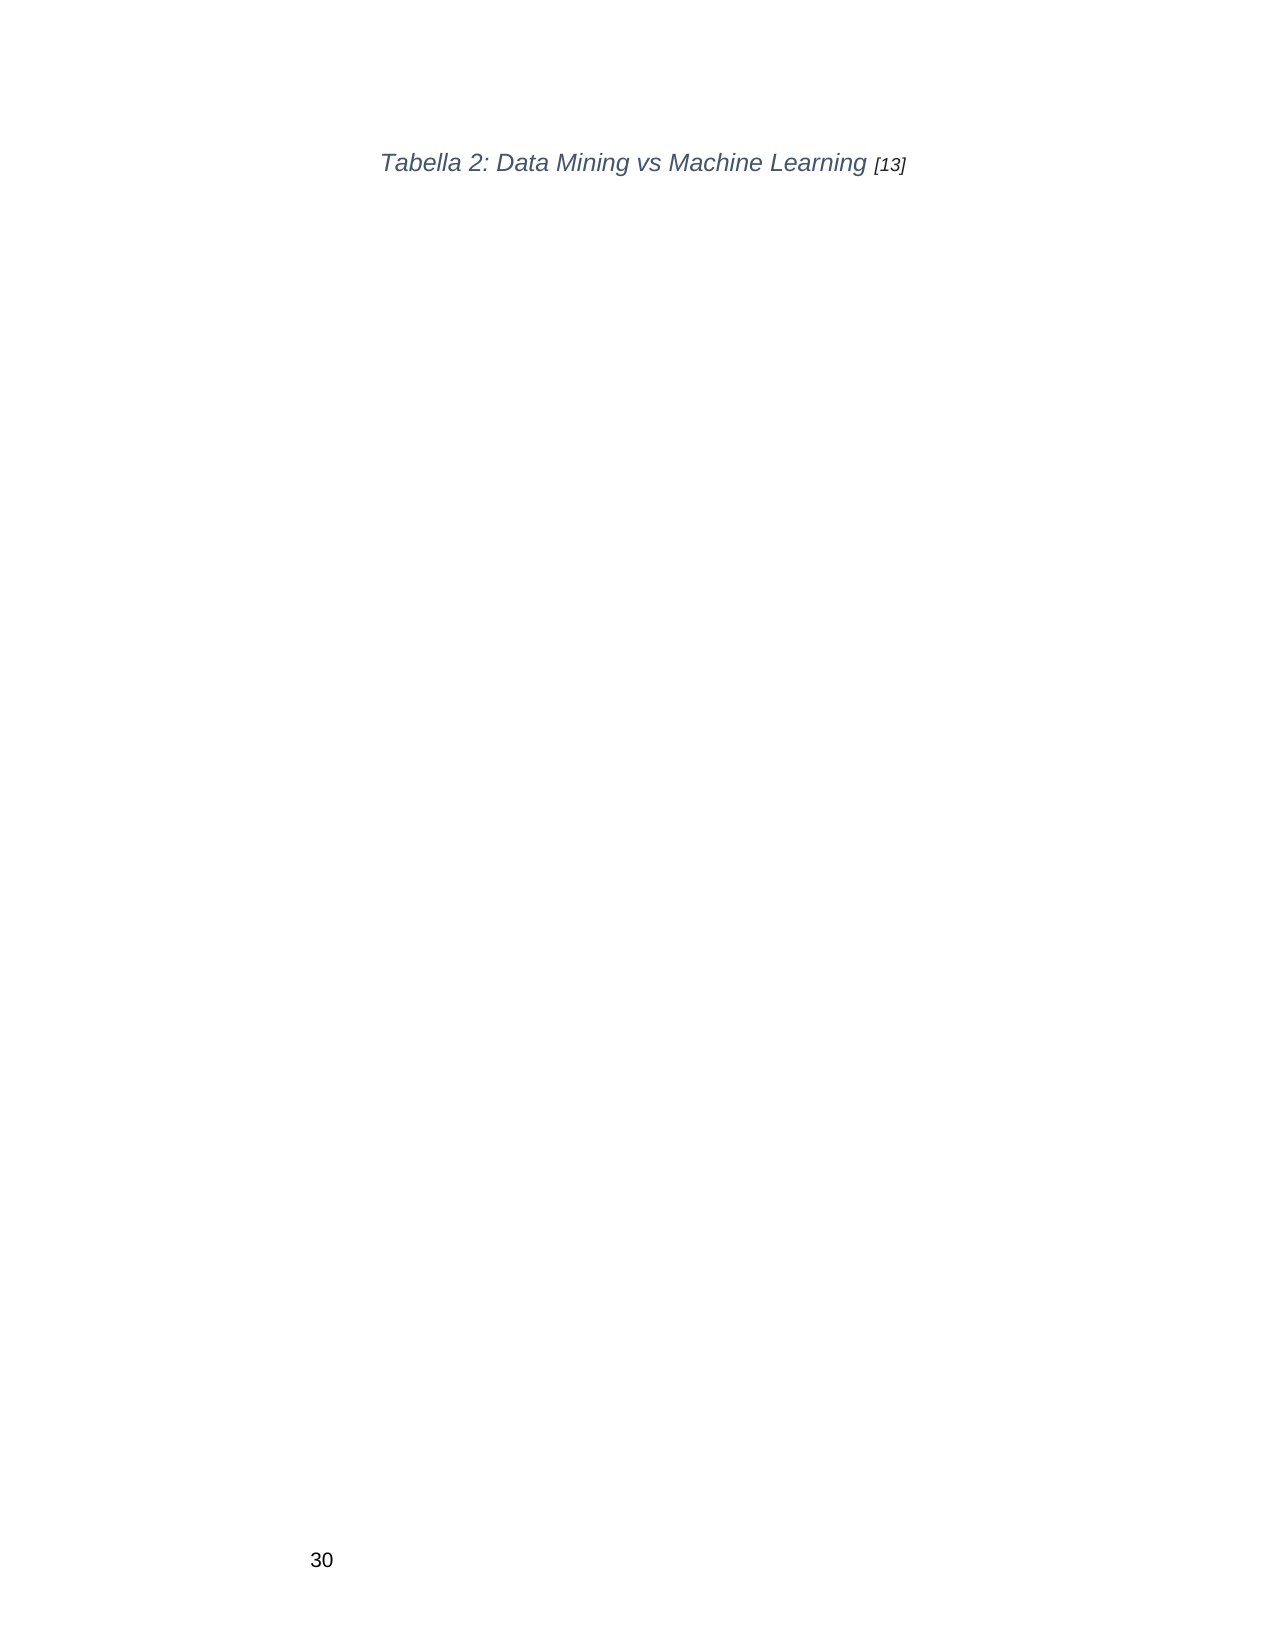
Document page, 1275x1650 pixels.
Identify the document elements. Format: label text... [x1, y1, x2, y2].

text Tabella 2: Data Mining vs Machine Learning [13] [133, 148, 1154, 176]
